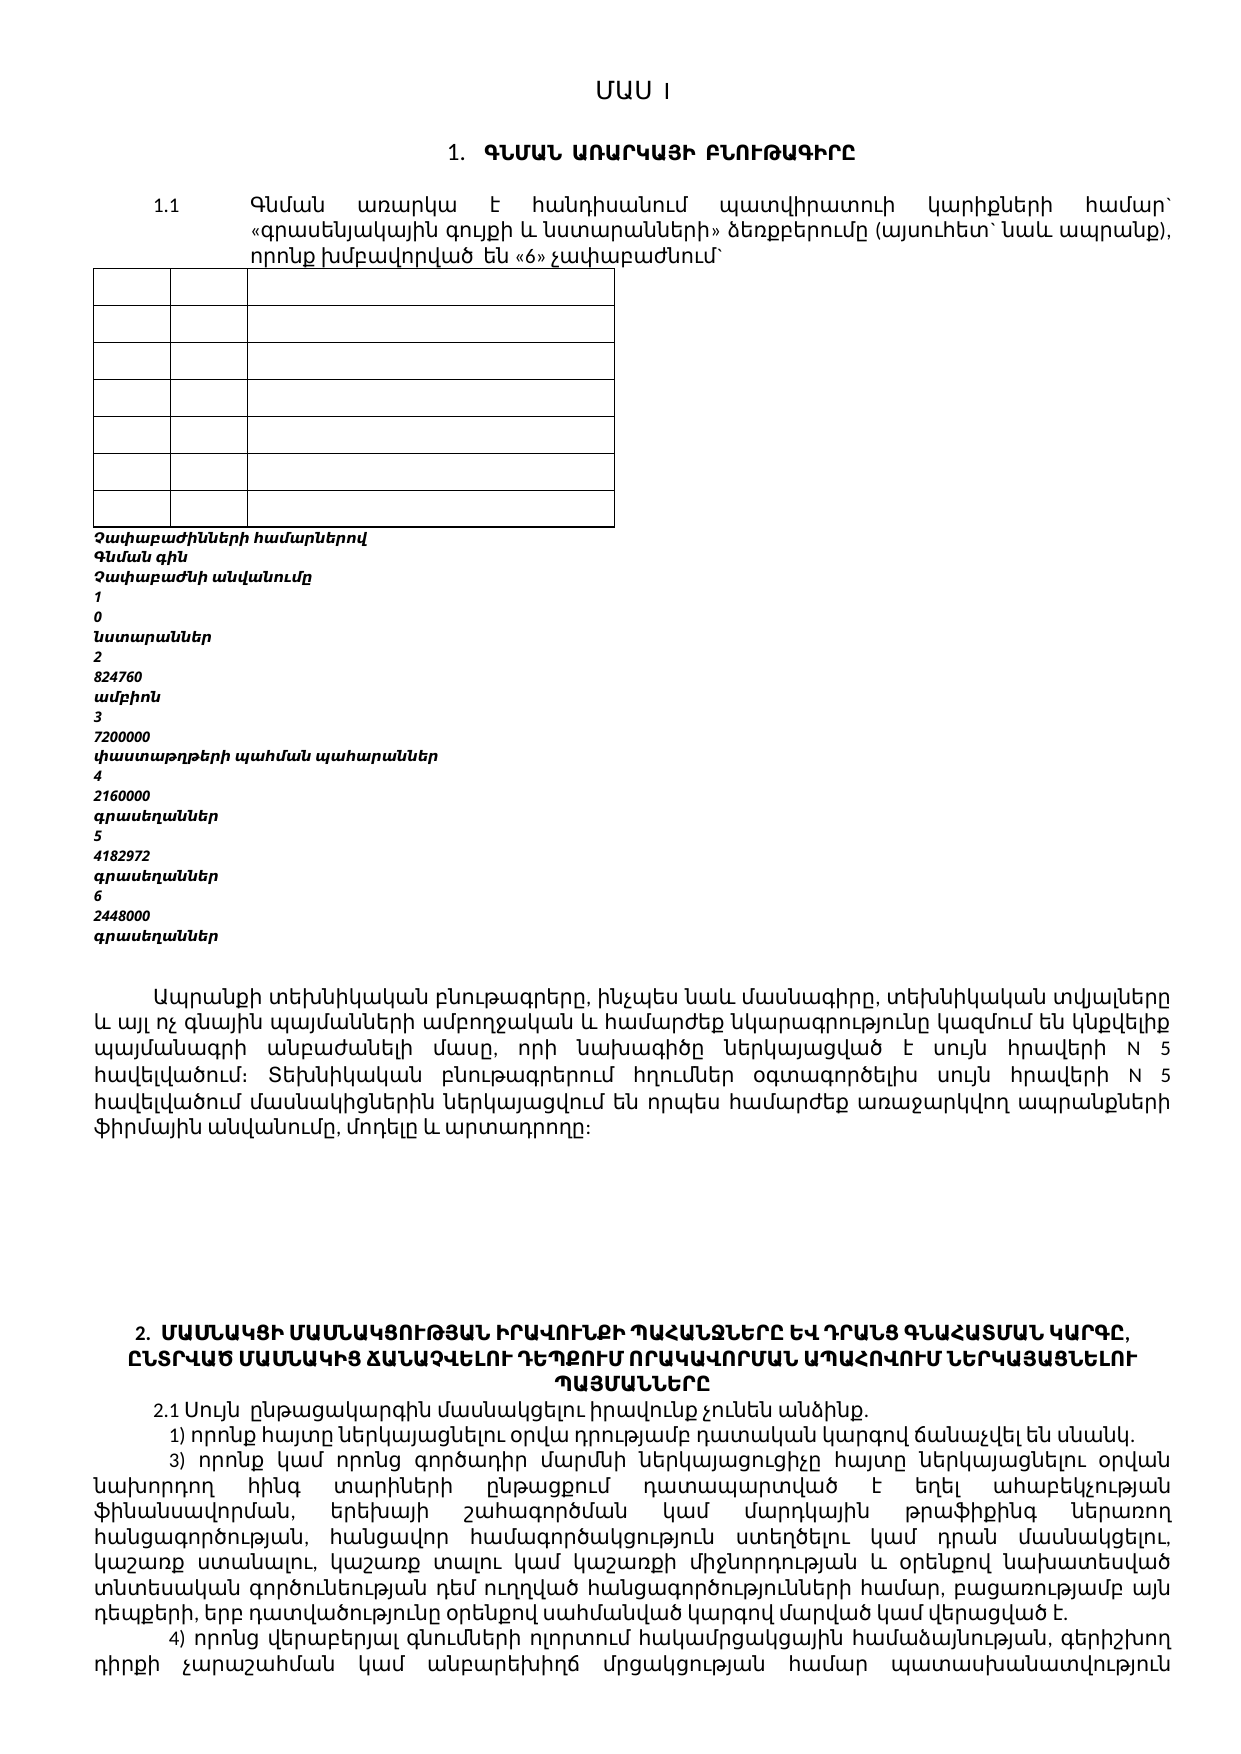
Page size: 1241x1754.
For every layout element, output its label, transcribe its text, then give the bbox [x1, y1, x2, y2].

text 2. ՄԱՍՆԱԿՑԻ ՄԱՍՆԱԿՑՈՒԹՅԱՆ ԻՐԱՎՈՒՆՔԻ ՊԱՀԱՆՋՆԵՐԸ ԵՎ ԴՐԱՆՑ ԳՆԱՀԱՏՄԱՆ ԿԱՐԳԸ, ԸՆՏՐՎԱԾ ՄԱՍՆԱԿԻՑ ՃԱՆԱՉՎԵԼՈՒ ԴԵՊՔՈՒՄ ՈՐԱԿԱՎՈՐՄԱՆ ԱՊԱՀՈՎՈՒՄ ՆԵՐԿԱՅԱՑՆԵԼՈՒ ՊԱՅՄԱՆՆԵՐԸ [94, 1321, 1171, 1397]
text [94, 1626, 1171, 1676]
text ՄԱՍ I [94, 75, 1171, 106]
text Ապրանքի տեխնիկական բնութագրերը, ինչպես նաև մասնագիրը, տեխնիկական տվյալները և այլ ոչ գնային պայմանների ամբողջական և համարժեք նկարագրությունը կազմում են կնքվելիք պայմանագրի անբաժանելի մասը, որի նախագիծը ներկայացված է սույն հրավերի N 5 հավելվածում։ Տեխնիկական բնութագրերում հղումներ օգտագործելիս սույն հրավերի N 5 հավելվածում մասնակիցներին ներկայացվում են որպես համարժեք առաջարկվող ապրանքների ֆիրմային անվանումը, մոդելը և արտադրողը: [94, 984, 1171, 1140]
subtitle Գնման առարկա է հանդիսանում պատվիրատուի կարիքների համար` «գրասենյակային գույքի և նստարանների» ձեռքբերումը (այսուհետ` նաև ապրանք), որոնք խմբավորված են «6» չափաբաժնում` [153, 192, 1171, 268]
list ԳՆՄԱՆ ԱՌԱՐԿԱՅԻ ԲՆՈՒԹԱԳԻՐԸ [131, 136, 1171, 167]
text 2.1 Սույն ընթացակարգին մասնակցելու իրավունք չունեն անձինք. [94, 1397, 1171, 1422]
text 1) որոնք հայտը ներկայացնելու օրվա դրությամբ դատական կարգով ճանաչվել են սնանկ. [94, 1422, 1171, 1448]
text 3) որոնք կամ որոնց գործադիր մարմնի ներկայացուցիչը հայտը ներկայացնելու օրվան նախորդող հինգ տարիների ընթացքում դատապարտված է եղել ահաբեկչության ֆինանսավորման, երեխայի շահագործման կամ մարդկային թրաֆիքինգ ներառող հանցագործության, հանցավոր համագործակցություն ստեղծելու կամ դրան մասնակցելու, կաշառք ստանալու, կաշառք տալու կամ կաշառքի միջնորդության և օրենքով նախատեսված տնտեսական գործունեության դեմ ուղղված հանցագործությունների համար, բացառությամբ այն դեպքերի, երբ դատվածությունը օրենքով սահմանված կարգով մարված կամ վերացված է. [94, 1448, 1171, 1626]
